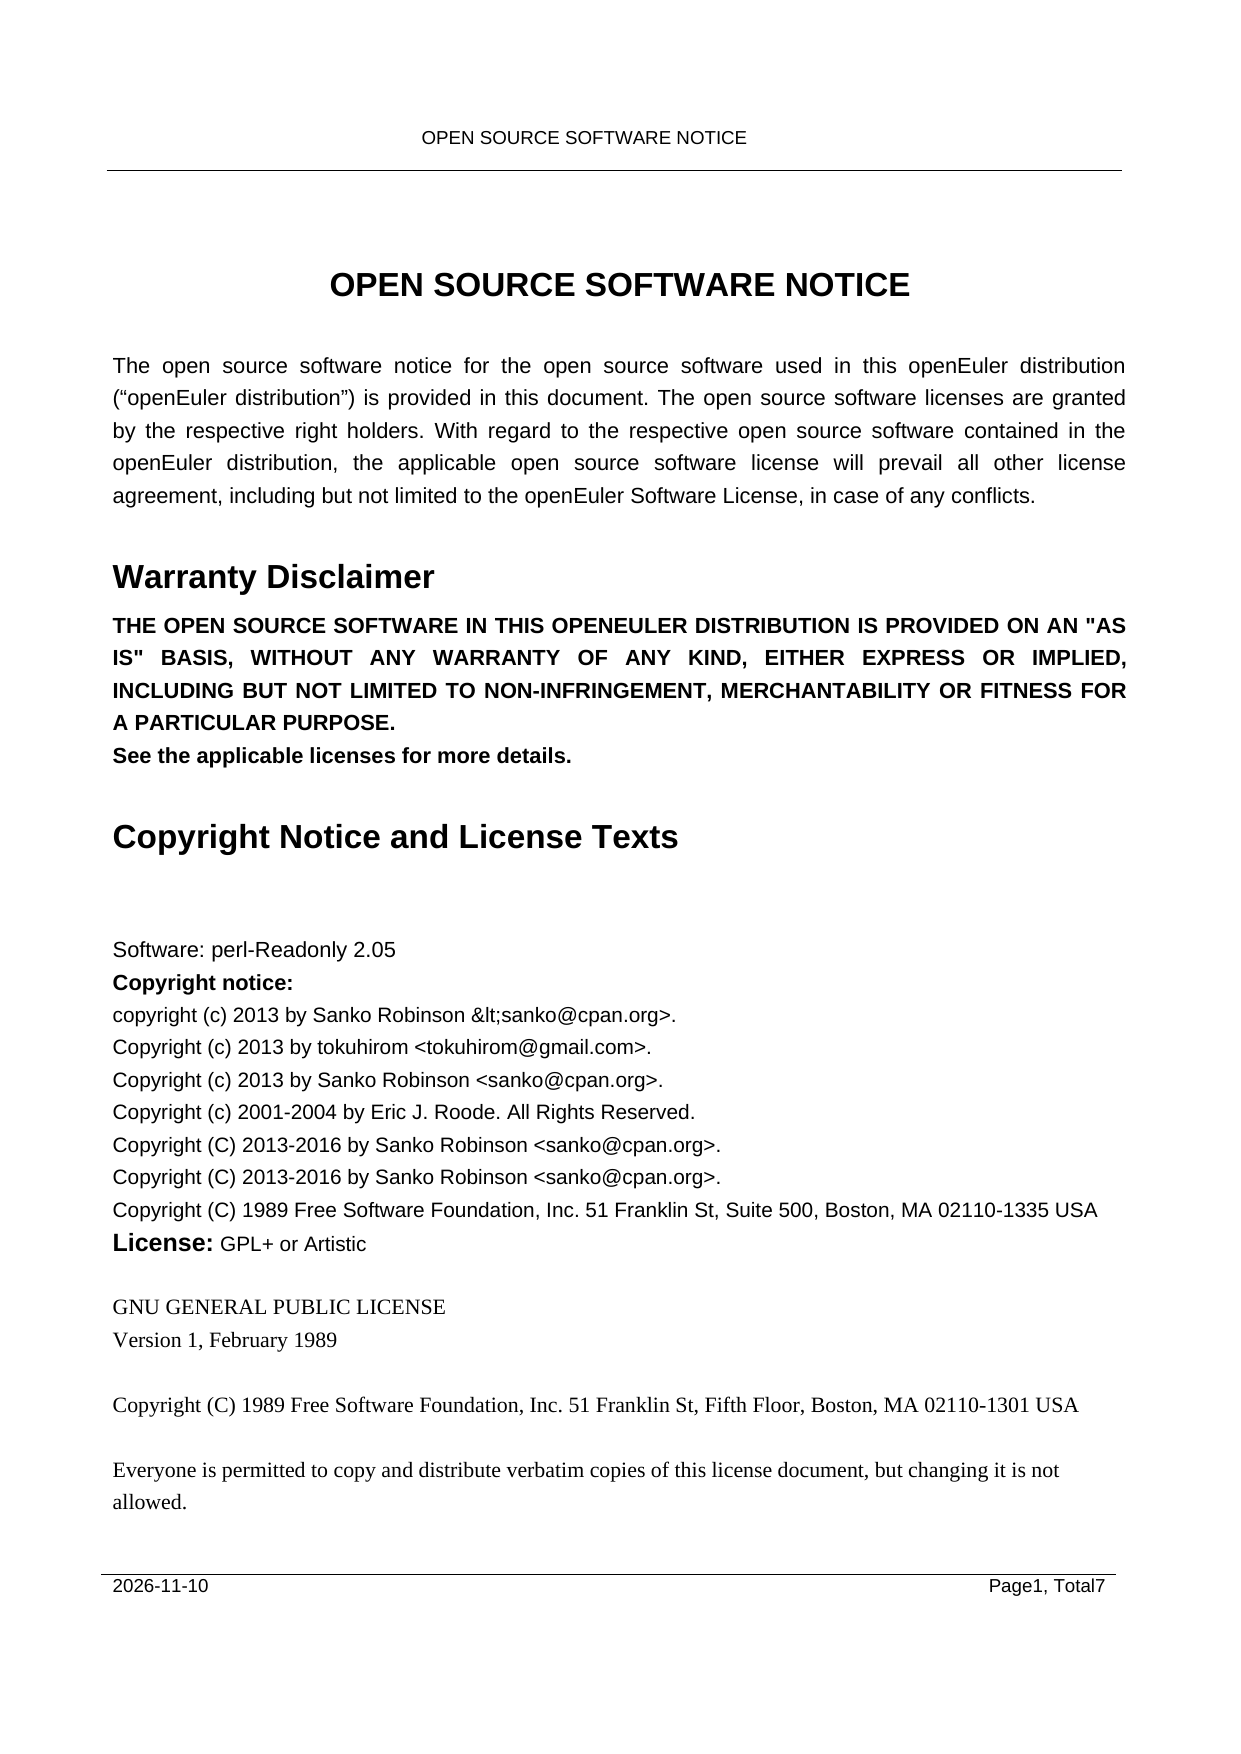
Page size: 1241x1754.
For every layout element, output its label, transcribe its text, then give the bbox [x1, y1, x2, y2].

text Copyright (c) 2001-2004 by Eric J. Roode. All Rights Reserved. [112, 1096, 1128, 1128]
text The open source software notice for the open source software used in this openEuler distribution (“openEuler distribution”) is provided in this document. The open source software licenses are granted by the respective right holders. With regard to the respective open source software contained in the openEuler distribution, the applicable open source software license will prevail all other license agreement, including but not limited to the openEuler Software License, in case of any conflicts. [112, 349, 1128, 511]
text Warranty Disclaimer [112, 544, 1128, 609]
text Copyright (c) 2013 by Sanko Robinson <sanko@cpan.org>. [112, 1063, 1128, 1096]
text Copyright (C) 2013-2016 by Sanko Robinson <sanko@cpan.org>. [112, 1128, 1128, 1161]
text Copyright Notice and License Texts [112, 804, 1128, 869]
text copyright (c) 2013 by Sanko Robinson &lt;sanko@cpan.org>. [112, 998, 1128, 1031]
text THE OPEN SOURCE SOFTWARE IN THIS OPENEULER DISTRIBUTION IS PROVIDED ON AN "AS IS" BASIS, WITHOUT ANY WARRANTY OF ANY KIND, EITHER EXPRESS OR IMPLIED, INCLUDING BUT NOT LIMITED TO NON-INFRINGEMENT, MERCHANTABILITY OR FITNESS FOR A PARTICULAR PURPOSE. See the applicable licenses for more details. [112, 609, 1128, 771]
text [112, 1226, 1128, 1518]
text Copyright (C) 1989 Free Software Foundation, Inc. 51 Franklin St, Suite 500, Boston, MA 02110-1335 USA [112, 1193, 1128, 1226]
text Copyright (C) 2013-2016 by Sanko Robinson <sanko@cpan.org>. [112, 1161, 1128, 1193]
text Copyright (c) 2013 by tokuhirom <tokuhirom@gmail.com>. [112, 1031, 1128, 1063]
text Software: perl-Readonly 2.05 [112, 933, 1128, 966]
text Copyright notice: [112, 966, 1128, 998]
text OPEN SOURCE SOFTWARE NOTICE [112, 251, 1128, 316]
